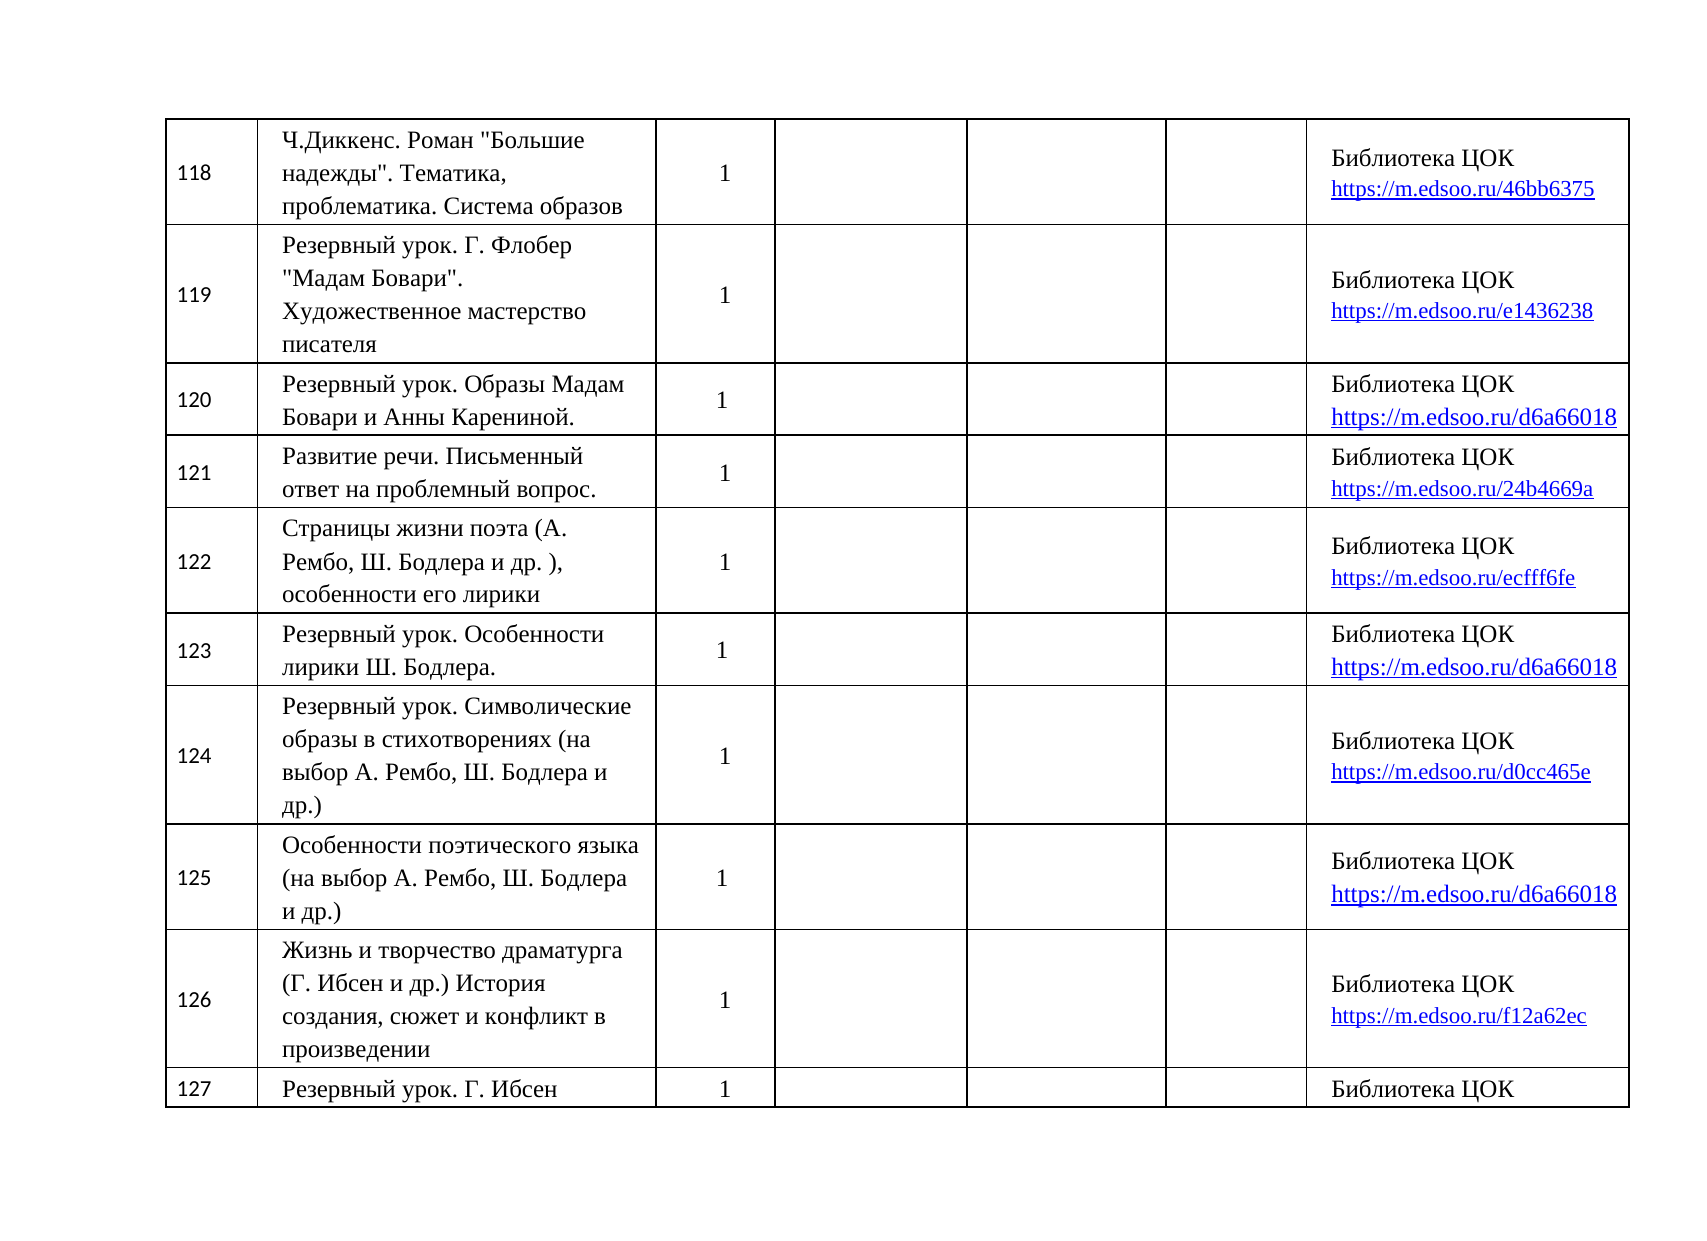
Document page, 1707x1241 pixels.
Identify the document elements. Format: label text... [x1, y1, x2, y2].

table_cell [1167, 930, 1306, 1067]
table_cell [968, 120, 1165, 223]
table_cell 1 [657, 364, 774, 434]
table_cell [776, 930, 966, 1067]
table_cell [1167, 225, 1306, 362]
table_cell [258, 1068, 655, 1106]
table_cell 125 [167, 825, 257, 928]
table_cell 124 [167, 686, 257, 823]
table_cell [1167, 436, 1306, 507]
table_cell 1 [657, 614, 774, 684]
table_cell Резервный урок. Г. Флобер "Мадам Бовари". Художественное мастерство писателя [258, 225, 655, 362]
table_cell [776, 120, 966, 223]
table_cell [1167, 825, 1306, 928]
table_cell Библиотека ЦОК https://m.edsoo.ru/d6a66018 [1307, 364, 1628, 434]
table_cell [968, 364, 1165, 434]
table_cell [776, 364, 966, 434]
table_cell [968, 825, 1165, 928]
table_cell Резервный урок. Особенности лирики Ш. Бодлера. [258, 614, 655, 684]
table_cell [1167, 508, 1306, 612]
table_cell [1167, 686, 1306, 823]
table_cell 120 [167, 364, 257, 434]
table_cell [776, 508, 966, 612]
table_cell [968, 614, 1165, 684]
table_cell [968, 1068, 1165, 1106]
table_cell [968, 436, 1165, 507]
table_cell [1167, 614, 1306, 684]
table_cell 118 [167, 120, 257, 223]
table_cell Особенности поэтического языка (на выбор А. Рембо, Ш. Бодлера и др.) [258, 825, 655, 928]
table_cell 122 [167, 508, 257, 612]
table_cell [968, 508, 1165, 612]
table_cell [776, 436, 966, 507]
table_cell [1307, 1068, 1628, 1106]
table_cell Развитие речи. Письменный ответ на проблемный вопрос. [258, 436, 655, 507]
table_cell Библиотека ЦОК https://m.edsoo.ru/46bb6375 [1307, 120, 1628, 223]
table_cell 1 [657, 436, 774, 507]
table_cell [776, 614, 966, 684]
table_cell Жизнь и творчество драматурга (Г. Ибсен и др.) История создания, сюжет и конфликт в произведении [258, 930, 655, 1067]
table_cell Библиотека ЦОК https://m.edsoo.ru/f12a62ec [1307, 930, 1628, 1067]
table_cell 1 [657, 825, 774, 928]
table_cell 127 [167, 1068, 257, 1106]
table_cell 123 [167, 614, 257, 684]
table_cell [776, 1068, 966, 1106]
table_cell [776, 825, 966, 928]
table_cell 1 [657, 930, 774, 1067]
table_cell 119 [167, 225, 257, 362]
table_cell Библиотека ЦОК https://m.edsoo.ru/d6a66018 [1307, 825, 1628, 928]
table_cell Библиотека ЦОК https://m.edsoo.ru/e1436238 [1307, 225, 1628, 362]
table_cell Резервный урок. Образы Мадам Бовари и Анны Карениной. [258, 364, 655, 434]
table_cell 1 [657, 120, 774, 223]
table_cell [1167, 1068, 1306, 1106]
table_cell [776, 225, 966, 362]
table_cell 1 [657, 508, 774, 612]
table_cell 1 [657, 225, 774, 362]
table_cell Библиотека ЦОК https://m.edsoo.ru/d6a66018 [1307, 614, 1628, 684]
table_cell [1167, 364, 1306, 434]
table_cell Библиотека ЦОК https://m.edsoo.ru/24b4669a [1307, 436, 1628, 507]
table_cell Страницы жизни поэта (А. Рембо, Ш. Бодлера и др. ), особенности его лирики [258, 508, 655, 612]
table_cell 121 [167, 436, 257, 507]
table_cell [968, 225, 1165, 362]
table_cell 126 [167, 930, 257, 1067]
table_cell Резервный урок. Символические образы в стихотворениях (на выбор А. Рембо, Ш. Бодлера и др.) [258, 686, 655, 823]
table_cell [968, 930, 1165, 1067]
table_cell Библиотека ЦОК https://m.edsoo.ru/d0cc465e [1307, 686, 1628, 823]
table_cell Ч.Диккенс. Роман "Большие надежды". Тематика, проблематика. Система образов [258, 120, 655, 223]
table_cell [968, 686, 1165, 823]
table_cell 1 [657, 686, 774, 823]
table_cell 1 [657, 1068, 774, 1106]
table_cell [776, 686, 966, 823]
table_cell [1167, 120, 1306, 223]
table_cell Библиотека ЦОК https://m.edsoo.ru/ecfff6fe [1307, 508, 1628, 612]
